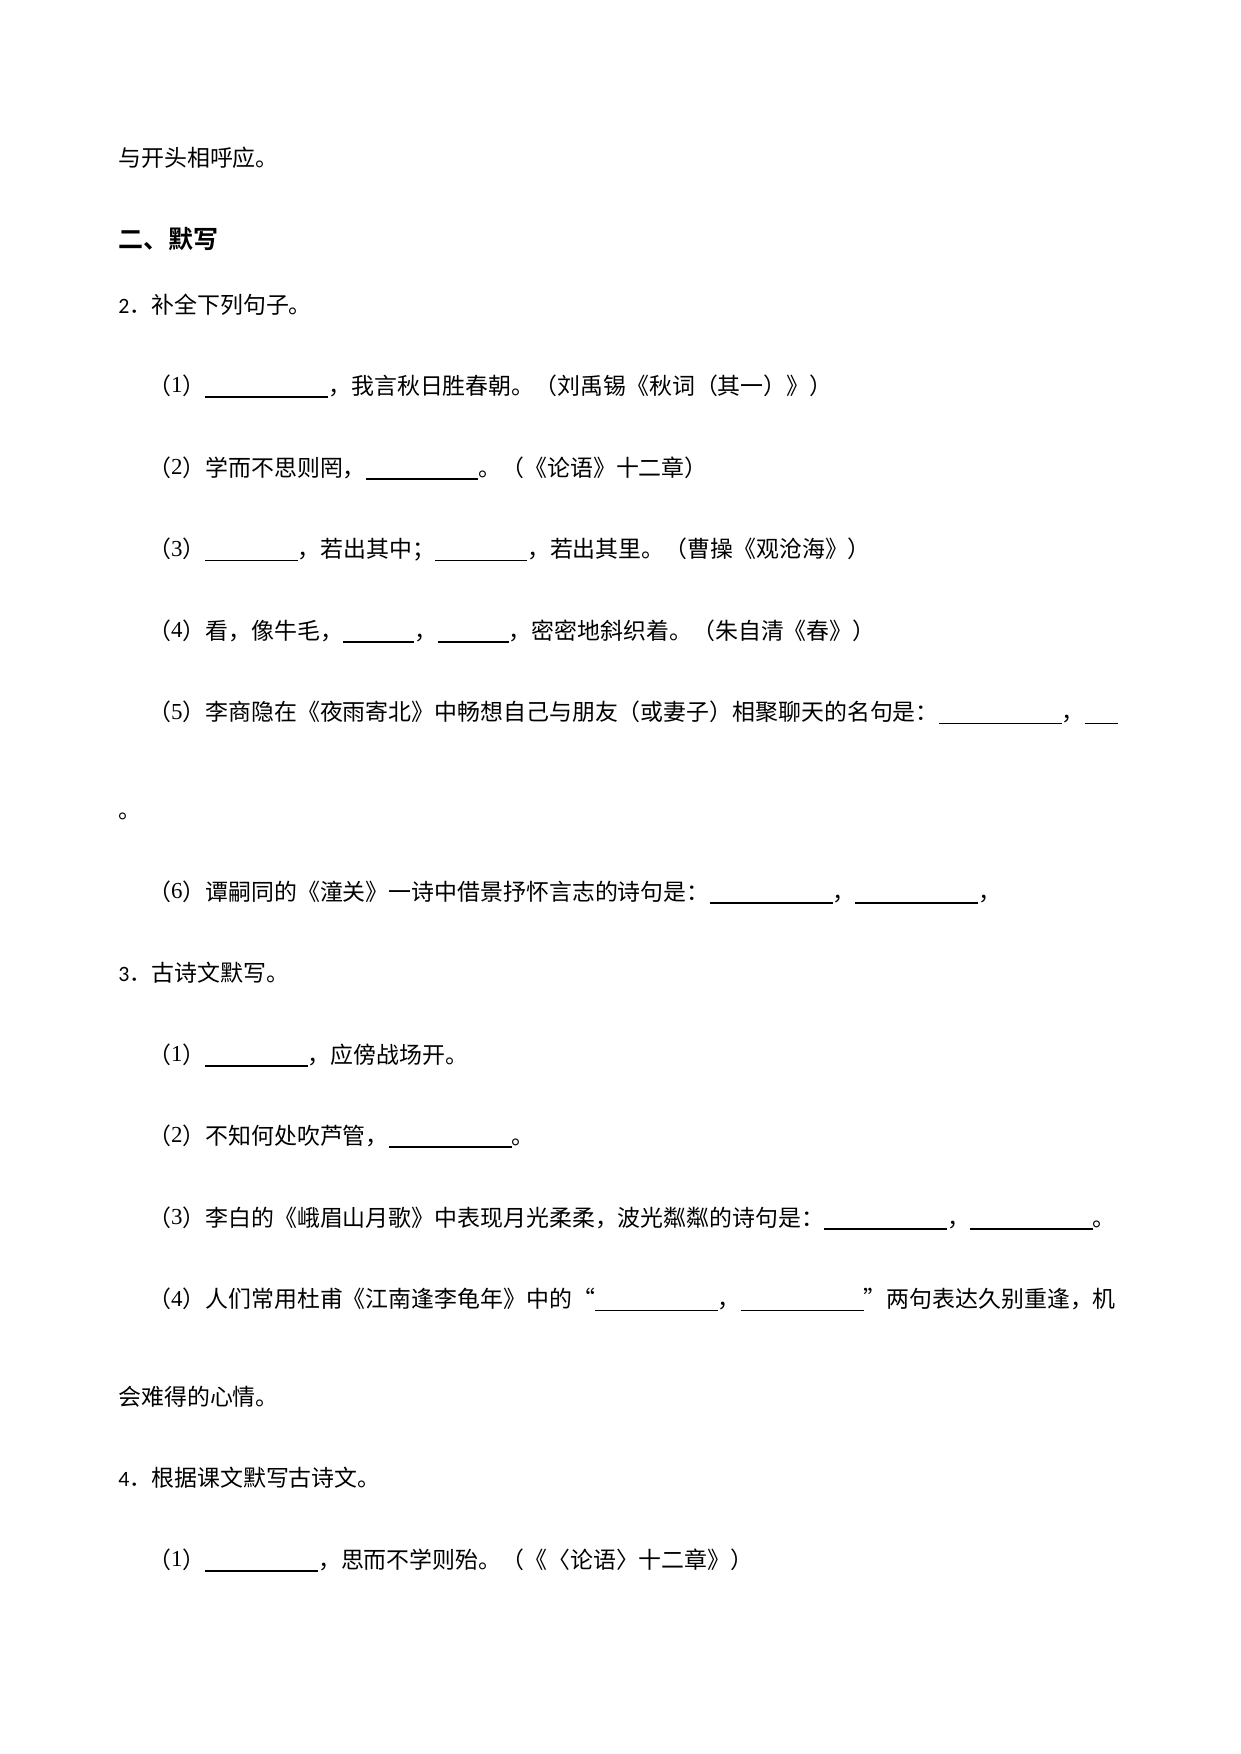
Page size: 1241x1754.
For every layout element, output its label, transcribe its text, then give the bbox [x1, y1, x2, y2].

text （1） ，应傍战场开。 [118, 1021, 1122, 1086]
text 二、默写 [118, 206, 1122, 271]
text 4．根据课文默写古诗文。 [118, 1444, 1122, 1509]
text （1） ，我言秋日胜春朝。（刘禹锡《秋词（其一）》） [118, 352, 1122, 417]
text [118, 124, 1122, 189]
text （5）李商隐在《夜雨寄北》中畅想自己与朋友（或妻子）相聚聊天的名句是： ， 。 [118, 678, 1122, 841]
text （4）人们常用杜甫《江南逢李龟年》中的“ ， ”两句表达久别重逢，机会难得的心情。 [118, 1265, 1122, 1428]
text （4）看，像牛毛， ， ，密密地斜织着。（朱自清《春》） [118, 597, 1122, 662]
text （6）谭嗣同的《潼关》一诗中借景抒怀言志的诗句是： ， ， [118, 857, 1122, 922]
text 3．古诗文默写。 [118, 939, 1122, 1004]
text （3）李白的《峨眉山月歌》中表现月光柔柔，波光粼粼的诗句是： ， 。 [118, 1184, 1122, 1249]
text 2．补全下列句子。 [118, 271, 1122, 336]
text （2）学而不思则罔， 。（《论语》十二章） [118, 434, 1122, 499]
text （1） ，思而不学则殆。（《〈论语〉十二章》） [118, 1526, 1122, 1591]
text （3） ，若出其中； ，若出其里。（曹操《观沧海》） [118, 515, 1122, 580]
text （2）不知何处吹芦管， 。 [118, 1102, 1122, 1167]
